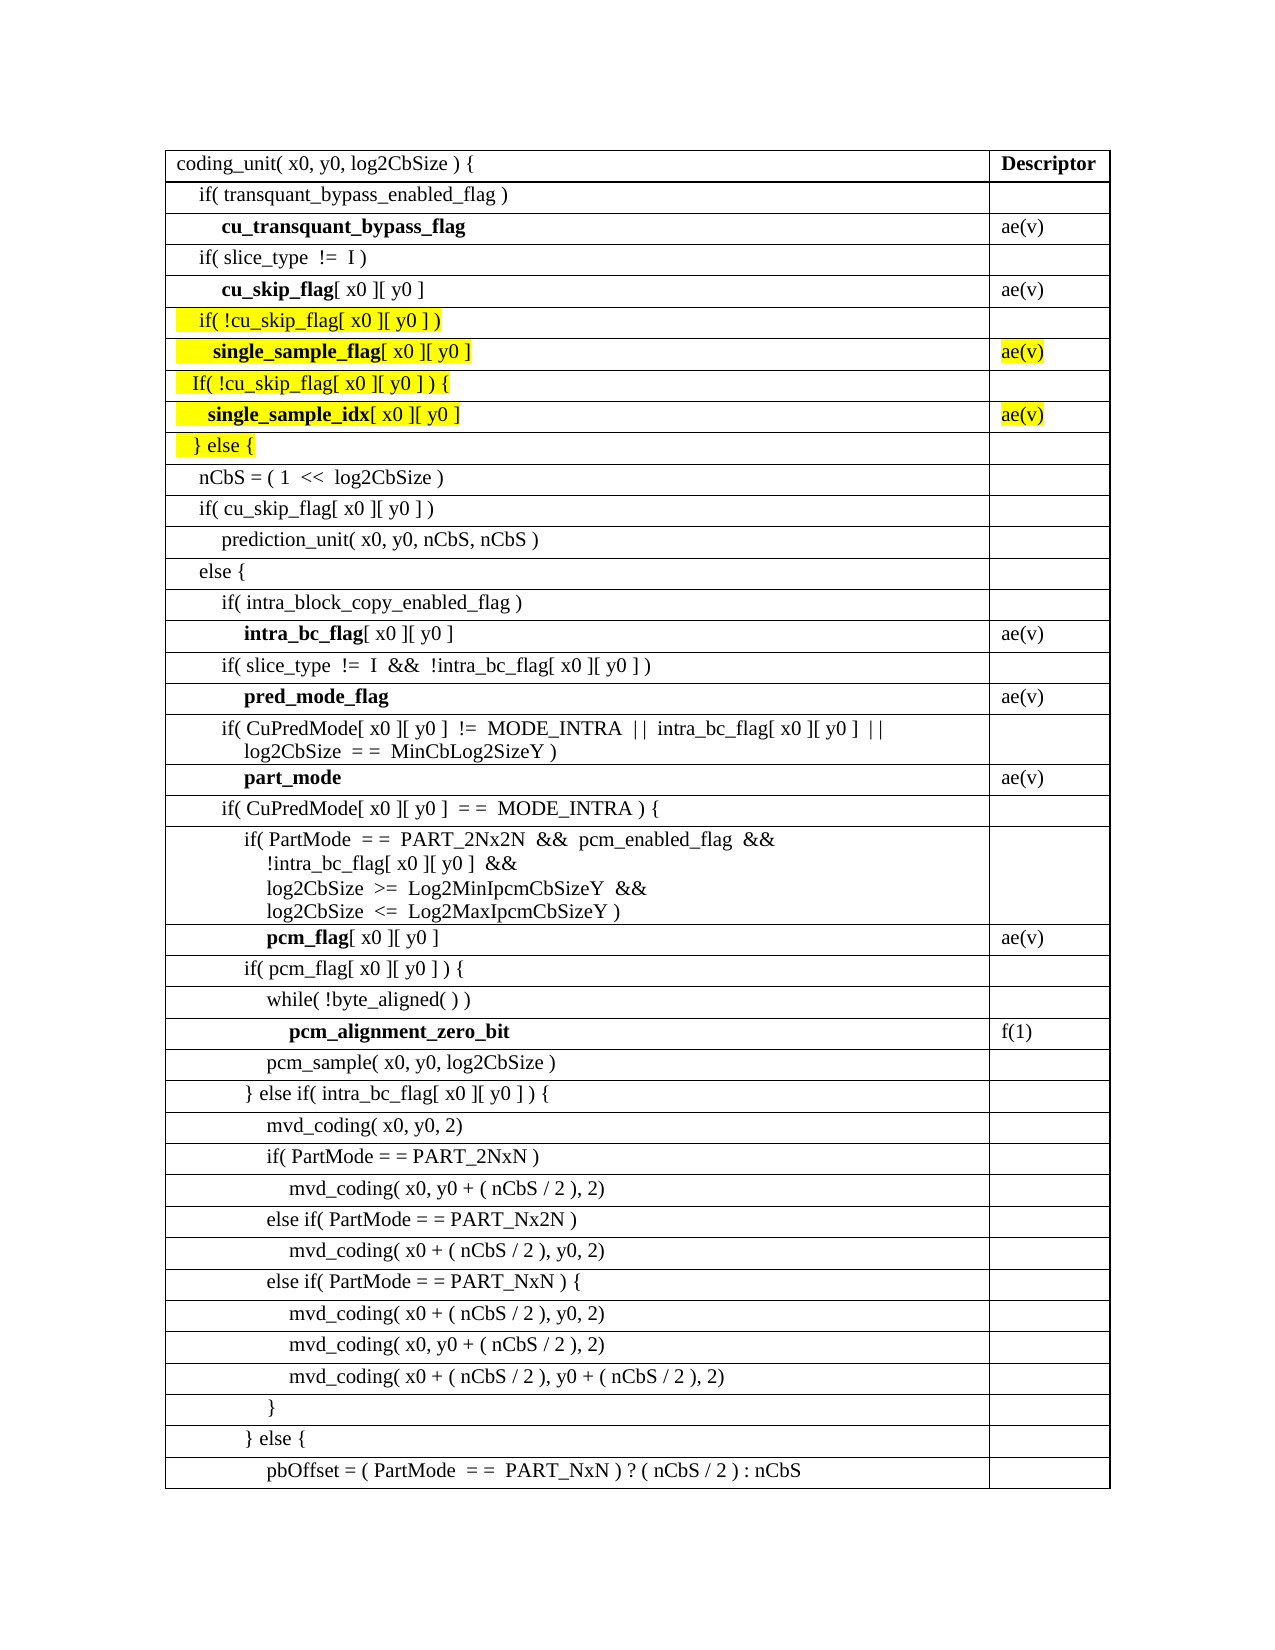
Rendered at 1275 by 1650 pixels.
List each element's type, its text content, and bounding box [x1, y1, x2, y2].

table_cell [990, 433, 1109, 463]
table_cell ae(v) [990, 765, 1109, 795]
table_cell ae(v) [990, 276, 1109, 307]
table_cell mvd_coding( x0, y0 + ( nCbS / 2 ), 2) [166, 1332, 989, 1362]
table_cell ae(v) [990, 402, 1109, 432]
table_cell ae(v) [990, 214, 1109, 244]
table_cell [990, 527, 1109, 558]
table_cell if( PartMode = = PART_2Nx2N && pcm_enabled_flag && !intra_bc_flag[ x0 ][ y0 ] && log2CbSize >= Log2MinIpcmCbSizeY && log2CbSize <= Log2MaxIpcmCbSizeY ) [166, 827, 989, 923]
table_cell else if( PartMode = = PART_Nx2N ) [166, 1207, 989, 1237]
table_cell ae(v) [990, 621, 1109, 652]
table_cell [990, 1301, 1109, 1331]
table_cell [990, 715, 1109, 763]
table_cell ae(v) [990, 684, 1109, 714]
table_cell [990, 559, 1109, 589]
table_cell } [166, 1395, 989, 1425]
table_cell nCbS = ( 1 << log2CbSize ) [166, 465, 989, 495]
table_cell pcm_sample( x0, y0, log2CbSize ) [166, 1050, 989, 1080]
table_cell [990, 1270, 1109, 1300]
table_cell pred_mode_flag [166, 684, 989, 714]
table_cell cu_transquant_bypass_flag [166, 214, 989, 244]
table_cell [990, 1175, 1109, 1206]
table_cell if( !cu_skip_flag[ x0 ][ y0 ] ) [166, 308, 989, 338]
table_cell else { [166, 559, 989, 589]
table_cell mvd_coding( x0, y0 + ( nCbS / 2 ), 2) [166, 1175, 989, 1206]
table_cell pcm_alignment_zero_bit [166, 1019, 989, 1049]
table_cell [990, 653, 1109, 683]
table_cell mvd_coding( x0 + ( nCbS / 2 ), y0, 2) [166, 1301, 989, 1331]
table_cell if( CuPredMode[ x0 ][ y0 ] != MODE_INTRA | | intra_bc_flag[ x0 ][ y0 ] | | log2CbSize = = MinCbLog2SizeY ) [166, 715, 989, 763]
table_cell if( slice_type != I ) [166, 245, 989, 275]
table_cell [990, 1144, 1109, 1174]
table_cell [990, 796, 1109, 826]
table_cell part_mode [166, 765, 989, 795]
table_cell else if( PartMode = = PART_NxN ) { [166, 1270, 989, 1300]
table_cell [990, 1395, 1109, 1425]
table_header Descriptor [990, 151, 1109, 181]
table_cell [990, 1050, 1109, 1080]
table_cell if( PartMode = = PART_2NxN ) [166, 1144, 989, 1174]
table_cell If( !cu_skip_flag[ x0 ][ y0 ] ) { [166, 371, 989, 401]
table_cell } else { [166, 1426, 989, 1457]
table_cell pcm_flag[ x0 ][ y0 ] [166, 925, 989, 955]
table_cell ae(v) [990, 339, 1109, 369]
table_cell if( pcm_flag[ x0 ][ y0 ] ) { [166, 956, 989, 986]
table_cell [990, 1207, 1109, 1237]
table_cell f(1) [990, 1019, 1109, 1049]
table_cell [990, 987, 1109, 1018]
table_cell if( cu_skip_flag[ x0 ][ y0 ] ) [166, 496, 989, 526]
table_cell [990, 827, 1109, 923]
table_cell [990, 1332, 1109, 1362]
table_cell mvd_coding( x0 + ( nCbS / 2 ), y0 + ( nCbS / 2 ), 2) [166, 1364, 989, 1394]
table_cell while( !byte_aligned( ) ) [166, 987, 989, 1018]
table_cell } else if( intra_bc_flag[ x0 ][ y0 ] ) { [166, 1081, 989, 1112]
table_cell intra_bc_flag[ x0 ][ y0 ] [166, 621, 989, 652]
table_cell } else { [166, 433, 989, 463]
table_cell prediction_unit( x0, y0, nCbS, nCbS ) [166, 527, 989, 558]
table_cell [990, 1426, 1109, 1457]
table_cell [990, 465, 1109, 495]
table_cell [990, 371, 1109, 401]
table_cell [990, 956, 1109, 986]
table_cell [990, 308, 1109, 338]
table_cell if( CuPredMode[ x0 ][ y0 ] = = MODE_INTRA ) { [166, 796, 989, 826]
table_cell [990, 1238, 1109, 1268]
table_cell mvd_coding( x0, y0, 2) [166, 1113, 989, 1143]
table_cell if( transquant_bypass_enabled_flag ) [166, 183, 989, 213]
table_header coding_unit( x0, y0, log2CbSize ) { [166, 151, 989, 181]
table_cell [990, 1113, 1109, 1143]
table_cell [990, 496, 1109, 526]
table_cell pbOffset = ( PartMode = = PART_NxN ) ? ( nCbS / 2 ) : nCbS [166, 1458, 989, 1488]
table_cell [990, 1081, 1109, 1112]
table_cell cu_skip_flag[ x0 ][ y0 ] [166, 276, 989, 307]
table_cell [990, 590, 1109, 620]
table_cell [990, 245, 1109, 275]
table_cell [990, 1458, 1109, 1488]
table_cell single_sample_flag[ x0 ][ y0 ] [166, 339, 989, 369]
table_cell if( slice_type != I && !intra_bc_flag[ x0 ][ y0 ] ) [166, 653, 989, 683]
table_cell ae(v) [990, 925, 1109, 955]
table_cell [990, 183, 1109, 213]
table_cell single_sample_idx[ x0 ][ y0 ] [166, 402, 989, 432]
table_cell [990, 1364, 1109, 1394]
table_cell mvd_coding( x0 + ( nCbS / 2 ), y0, 2) [166, 1238, 989, 1268]
table_cell if( intra_block_copy_enabled_flag ) [166, 590, 989, 620]
